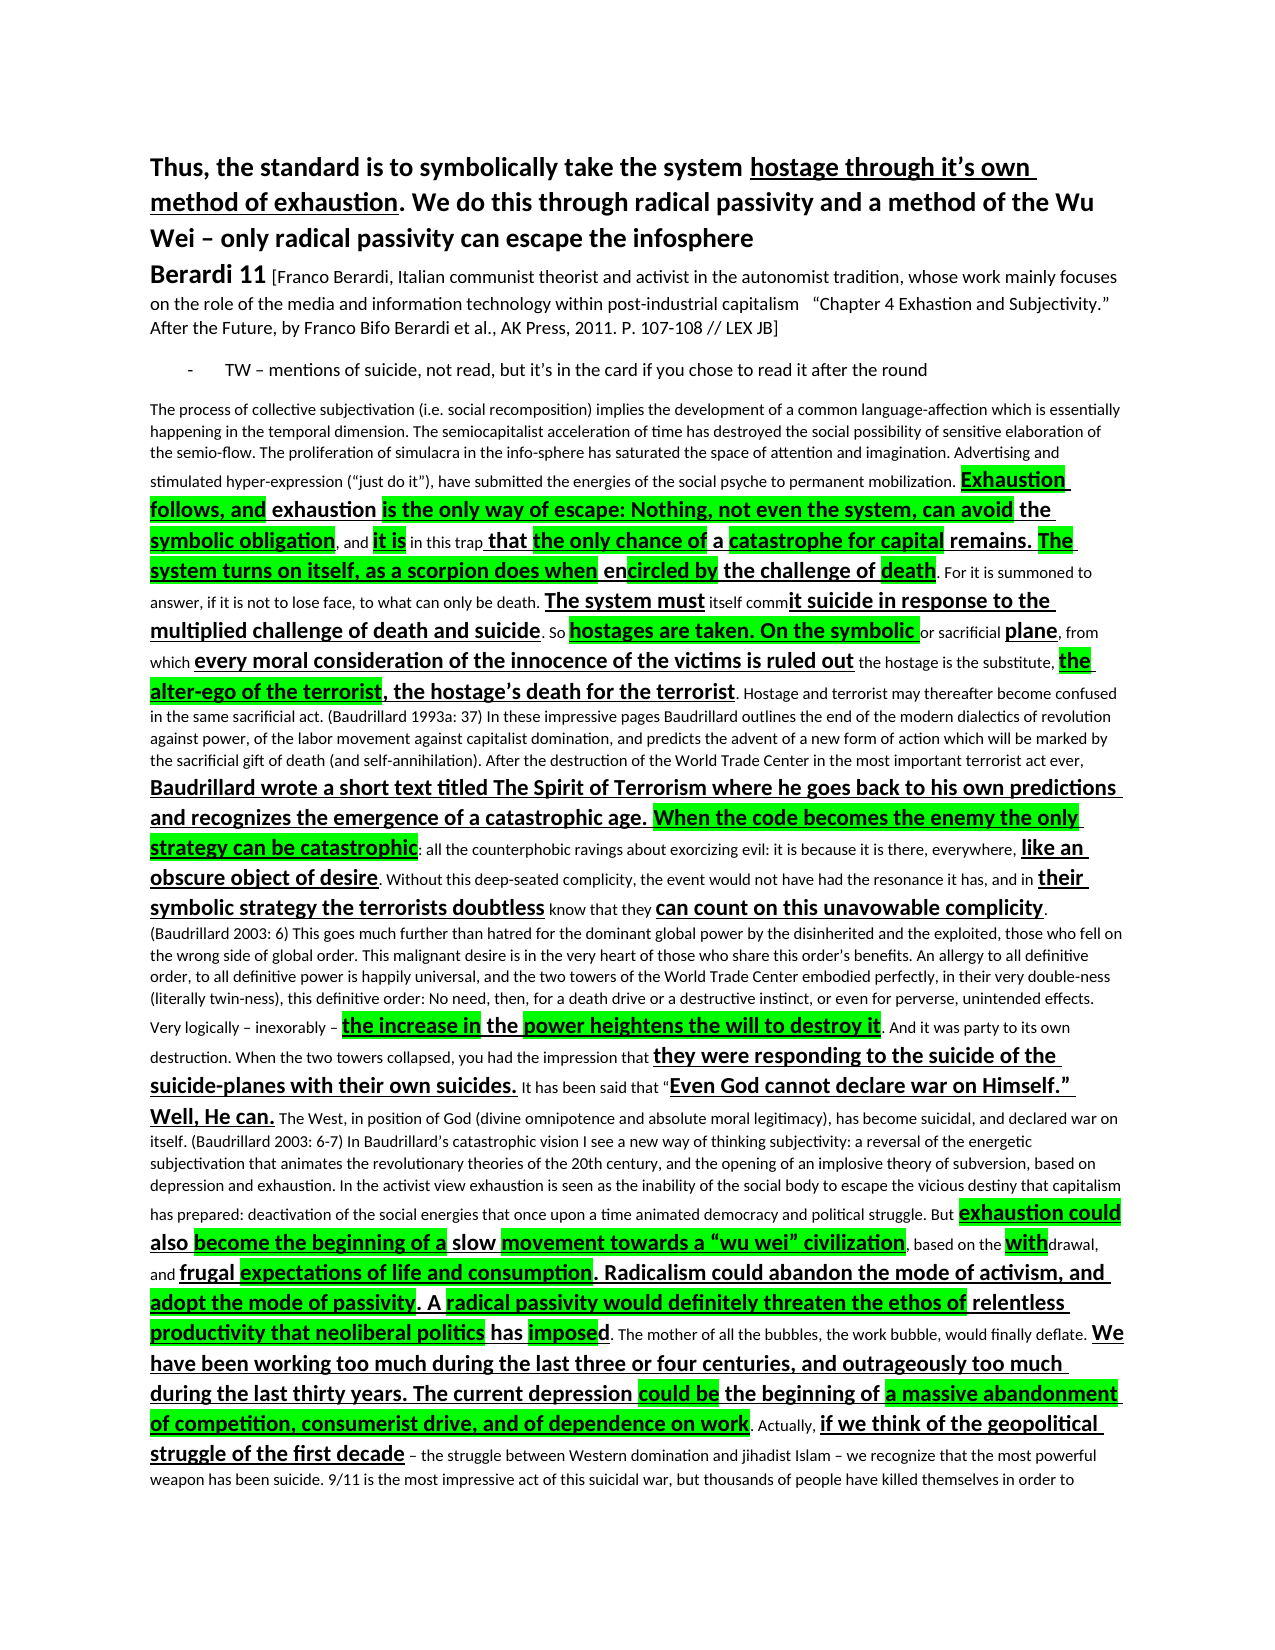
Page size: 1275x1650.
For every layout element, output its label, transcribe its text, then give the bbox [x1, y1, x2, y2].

subtitle Thus, the standard is to symbolically take the system hostage through it’s own method of exhaustion. We do this through radical passivity and a method of the Wu Wei – only radical passivity can escape the infosphere [150, 150, 1125, 254]
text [150, 399, 1125, 1489]
list TW – mentions of suicide, not read, but it’s in the card if you chose to read it after the round [187, 358, 1125, 381]
text Berardi 11 [Franco Berardi, Italian communist theorist and activist in the autonomist tradition, whose work mainly focuses on the role of the media and information technology within post-industrial capitalism “Chapter 4 Exhastion and Subjectivity.” After the Future, by Franco Bifo Berardi et al., AK Press, 2011. P. 107-108 // LEX JB] [150, 257, 1125, 339]
